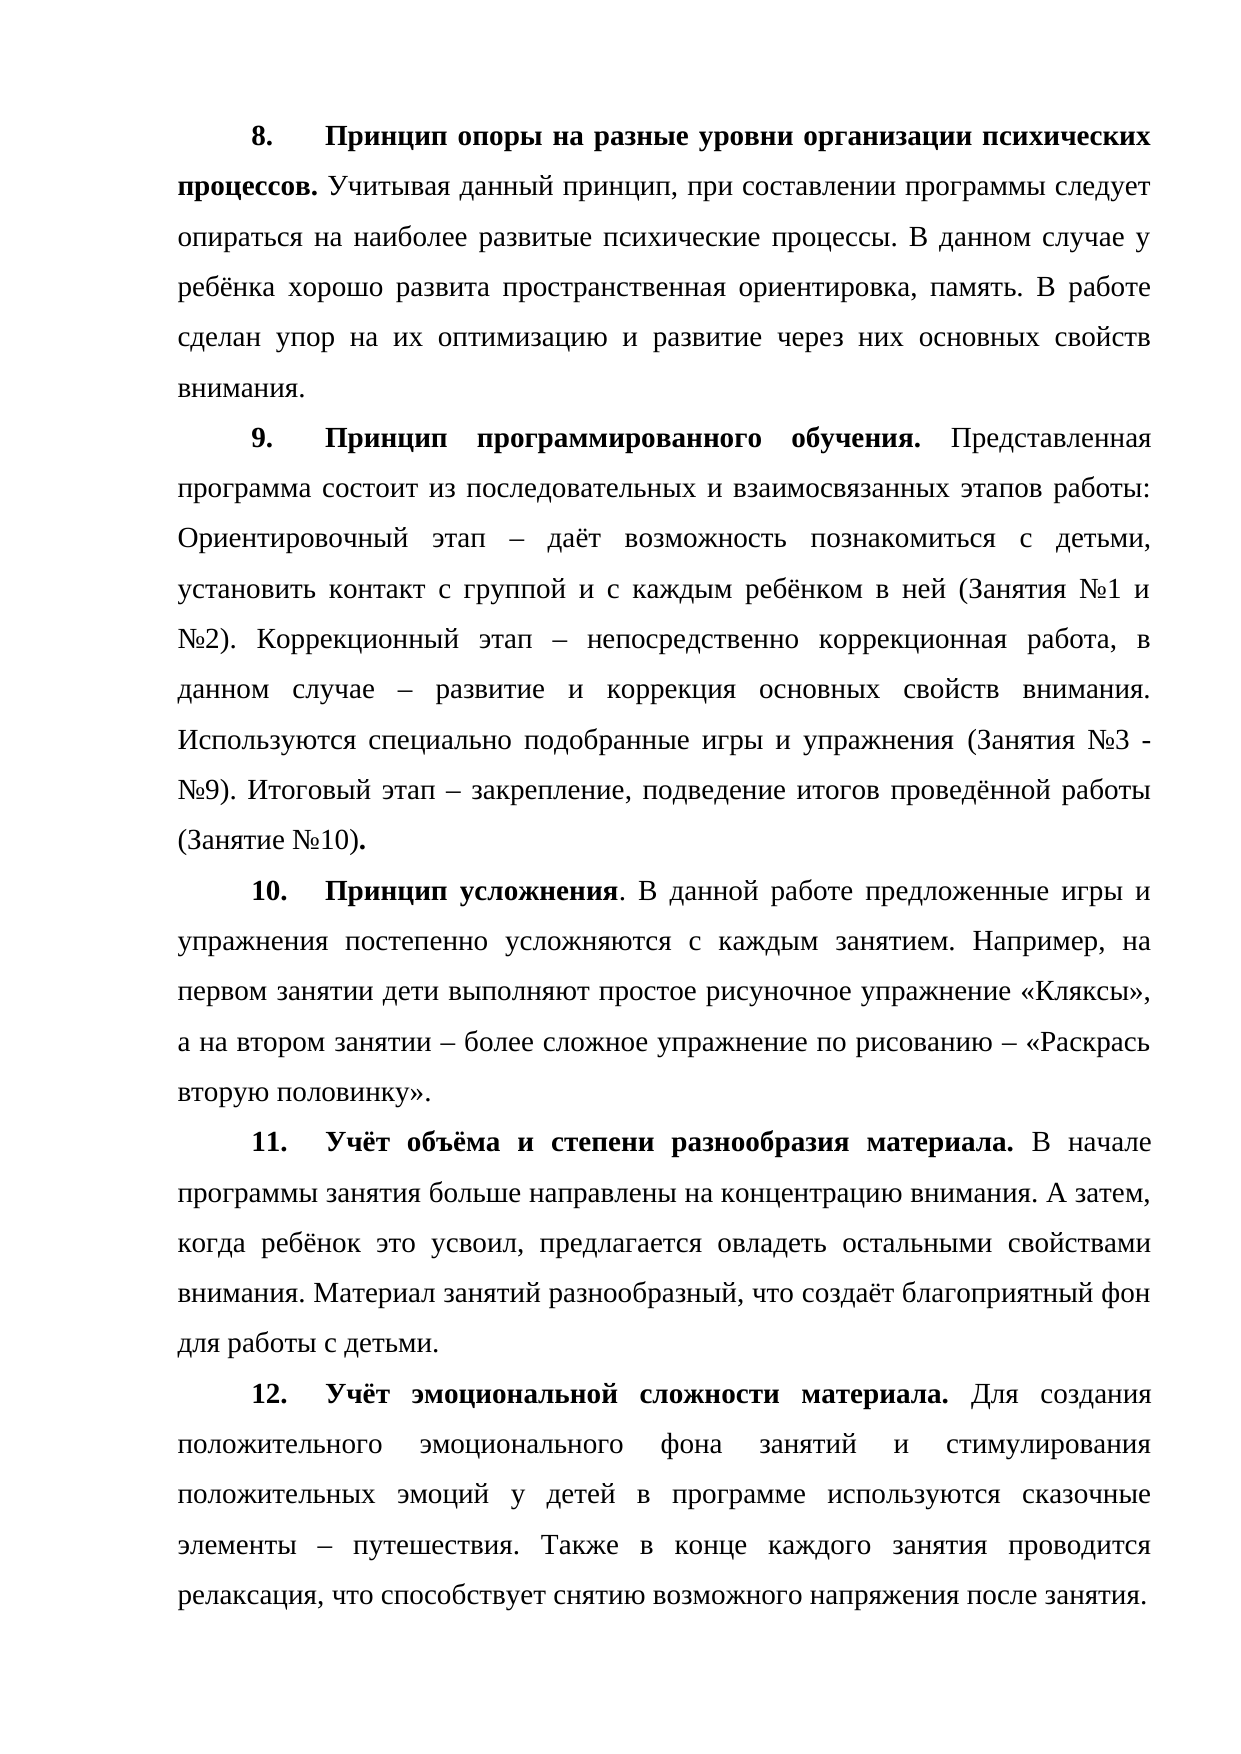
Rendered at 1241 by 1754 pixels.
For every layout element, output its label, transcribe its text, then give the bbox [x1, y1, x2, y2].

list Учёт объёма и степени разнообразия материала. В начале программы занятия больше направлены на концентрацию внимания. А затем, когда ребёнок это усвоил, предлагается овладеть остальными свойствами внимания. Материал занятий разнообразный, что создаёт благоприятный фон для работы с детьми. [177, 1124, 1152, 1359]
list Учёт эмоциональной сложности материала. Для создания положительного эмоционального фона занятий и стимулирования положительных эмоций у детей в программе используются сказочные элементы – путешествия. Также в конце каждого занятия проводится релаксация, что способствует снятию возможного напряжения после занятия. [177, 1376, 1152, 1611]
list Принцип усложнения. В данной работе предложенные игры и упражнения постепенно усложняются с каждым занятием. Например, на первом занятии дети выполняют простое рисуночное упражнение «Кляксы», а на втором занятии – более сложное упражнение по рисованию – «Раскрась вторую половинку». [177, 873, 1152, 1108]
list Принцип опоры на разные уровни организации психических процессов. Учитывая данный принцип, при составлении программы следует опираться на наиболее развитые психические процессы. В данном случае у ребёнка хорошо развита пространственная ориентировка, память. В работе сделан упор на их оптимизацию и развитие через них основных свойств внимания. [177, 118, 1152, 403]
list Принцип программированного обучения. Представленная программа состоит из последовательных и взаимосвязанных этапов работы: Ориентировочный этап – даёт возможность познакомиться с детьми, установить контакт с группой и с каждым ребёнком в ней (Занятия №1 и №2). Коррекционный этап – непосредственно коррекционная работа, в данном случае – развитие и коррекция основных свойств внимания. Используются специально подобранные игры и упражнения (Занятия №3 - №9). Итоговый этап – закрепление, подведение итогов проведённой работы (Занятие №10). [177, 420, 1152, 856]
